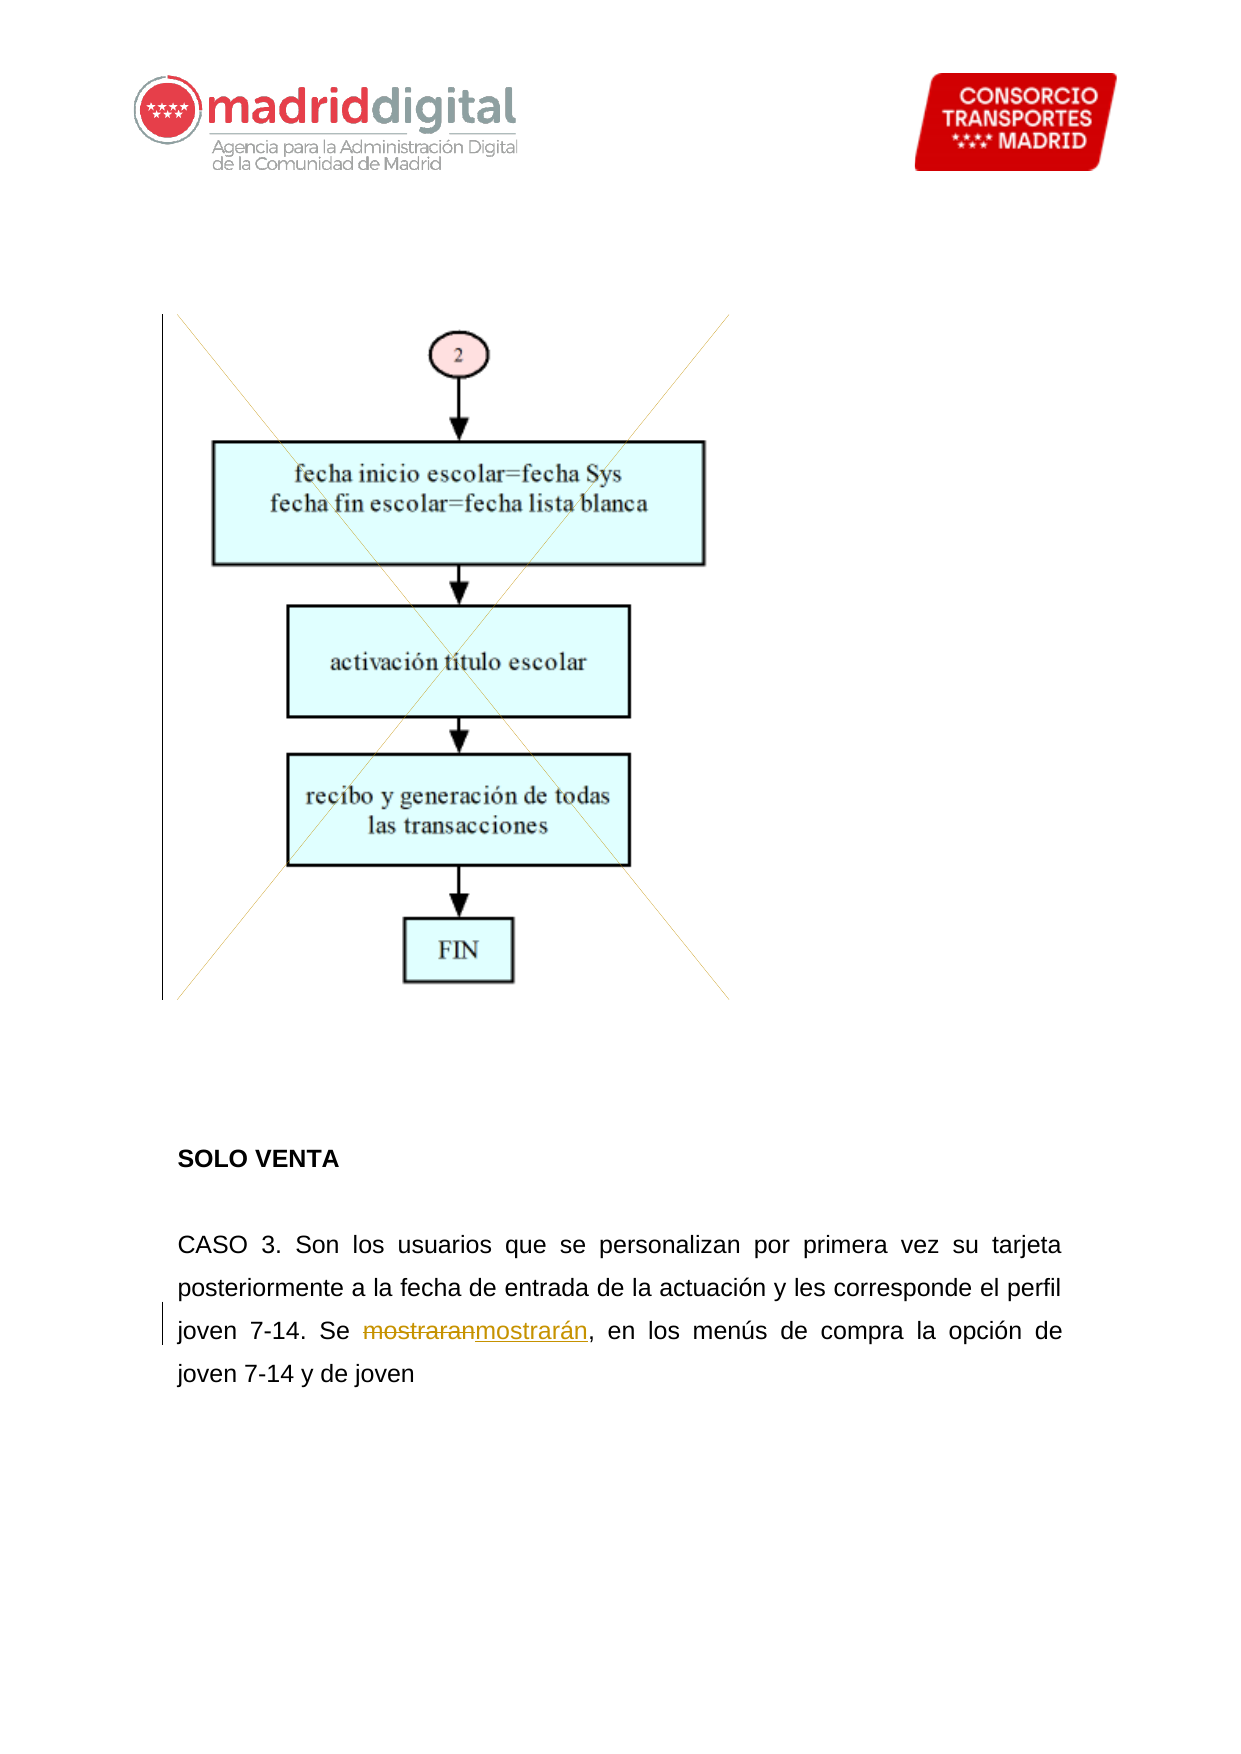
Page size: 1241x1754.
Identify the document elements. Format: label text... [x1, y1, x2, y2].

picture [133, 75, 518, 170]
picture [177, 316, 452, 998]
picture [455, 315, 730, 999]
text CASO 3. Son los usuarios que se personalizan por primera vez su tarjeta posteriormente a la fecha de entrada de la actuación y les corresponde el perfil joven 7-14. Se , en los menús de compra la opción de joven 7-14 y de joven [177, 1230, 1063, 1388]
text SOLO VENTA [177, 1143, 1063, 1172]
picture [178, 314, 728, 655]
picture [178, 659, 728, 1000]
picture [914, 73, 1117, 171]
